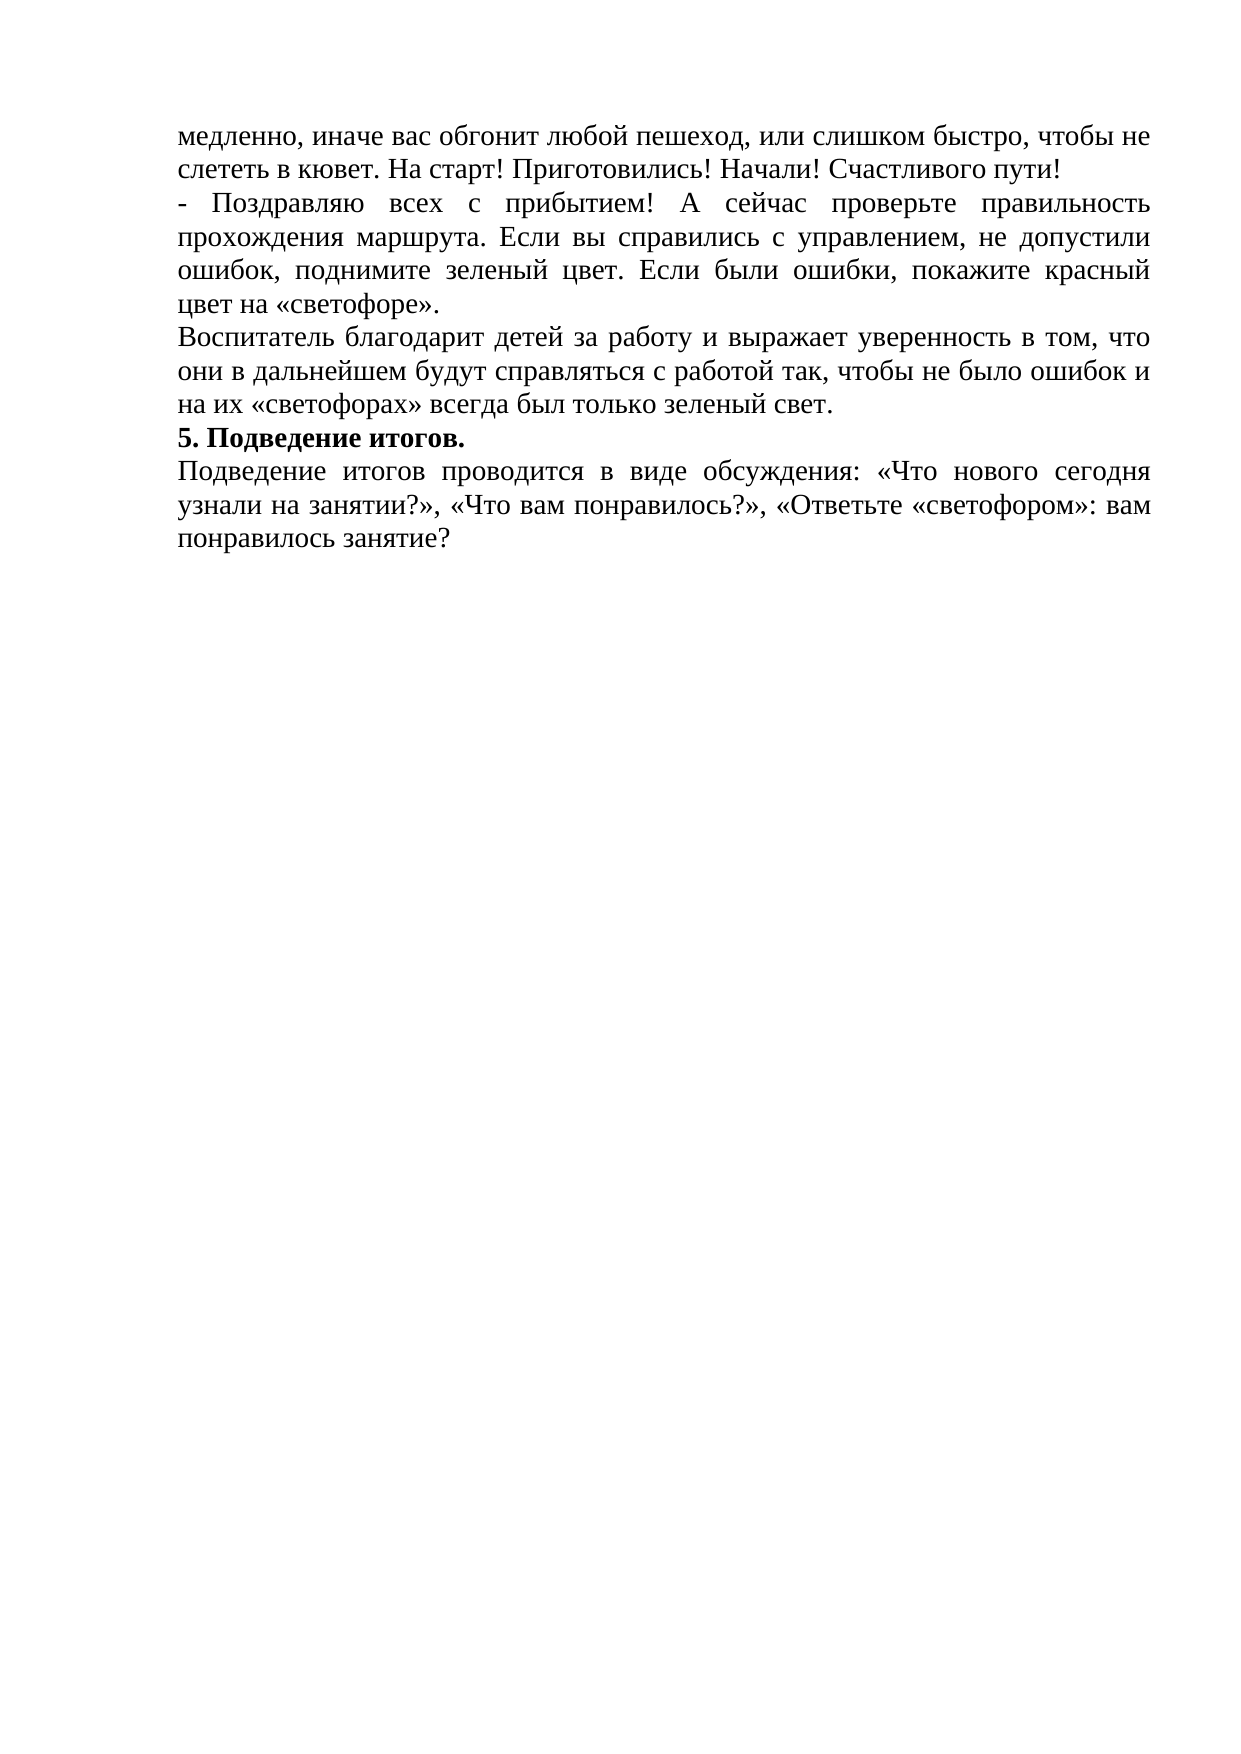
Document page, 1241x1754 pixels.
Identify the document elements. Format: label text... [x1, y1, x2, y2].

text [177, 118, 1152, 185]
text - Поздравляю всех с прибытием! А сейчас проверьте правильность прохождения маршрута. Если вы справились с управлением, не допустили ошибок, поднимите зеленый цвет. Если были ошибки, покажите красный цвет на «светофоре». [177, 185, 1152, 319]
text Подведение итогов проводится в виде обсуждения: «Что нового сегодня узнали на занятии?», «Что вам понравилось?», «Ответьте «светофором»: вам понравилось занятие? [177, 453, 1152, 554]
text 5. Подведение итогов. [177, 420, 1152, 453]
text Воспитатель благодарит детей за работу и выражает уверенность в том, что они в дальнейшем будут справляться с работой так, чтобы не было ошибок и на их «светофорах» всегда был только зеленый свет. [177, 319, 1152, 420]
